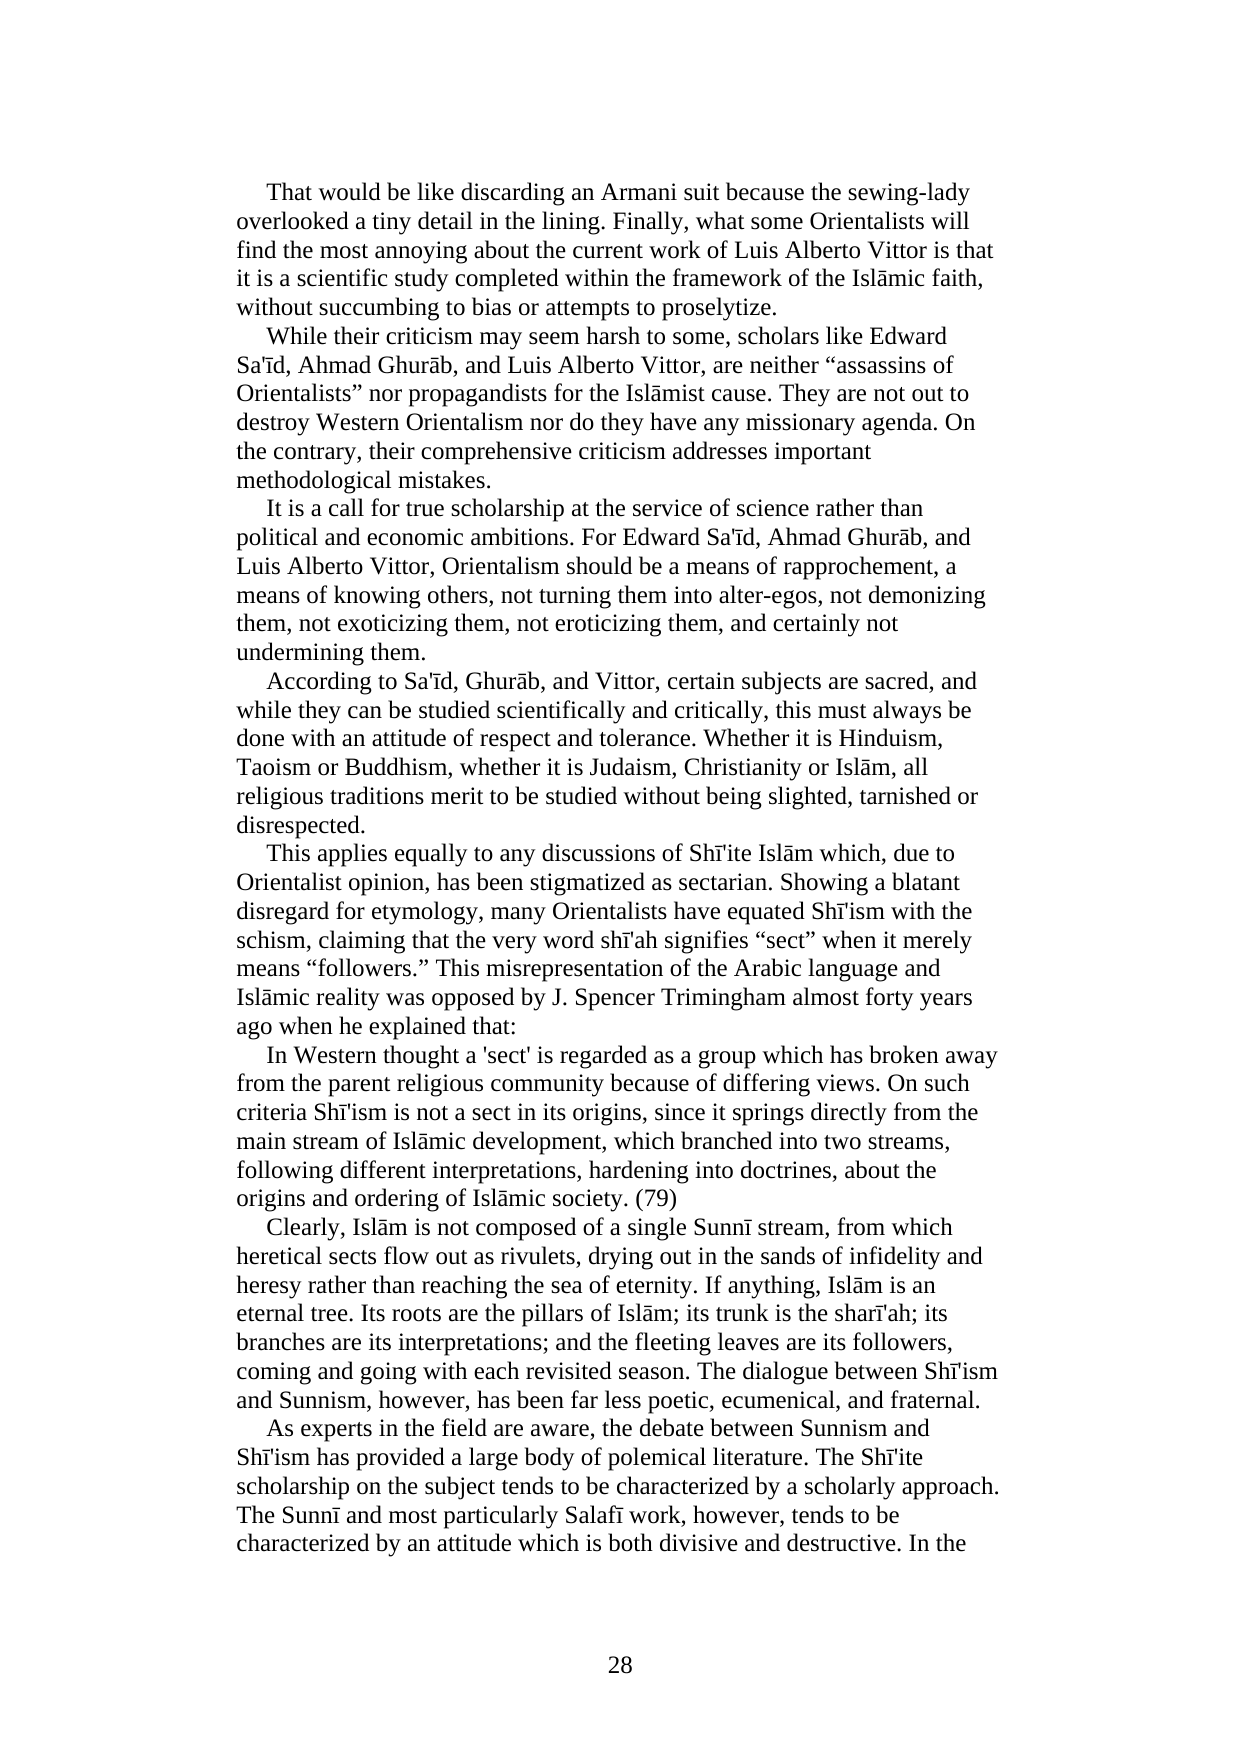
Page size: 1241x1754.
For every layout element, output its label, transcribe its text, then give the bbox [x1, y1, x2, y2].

text That would be like discarding an Armani suit because the sewing-lady overlooked a tiny detail in the lining. Finally, what some Orientalists will find the most annoying about the current work of Luis Alberto Vittor is that it is a scientific study completed within the framework of the Islāmic faith, without succumbing to bias or attempts to proselytize. [236, 177, 1004, 321]
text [236, 1413, 1004, 1557]
text This applies equally to any discussions of Shī'ite Islām which, due to Orientalist opinion, has been stigmatized as sectarian. Showing a blatant disregard for etymology, many Orientalists have equated Shī'ism with the schism, claiming that the very word shī'ah signifies “sect” when it merely means “followers.” This misrepresentation of the Arabic language and Islāmic reality was opposed by J. Spencer Trimingham almost forty years ago when he explained that: [236, 838, 1004, 1040]
text In Western thought a 'sect' is regarded as a group which has broken away from the parent religious community because of differing views. On such criteria Shī'ism is not a sect in its origins, since it springs directly from the main stream of Islāmic development, which branched into two streams, following different interpretations, hardening into doctrines, about the origins and ordering of Islāmic society. (79) [236, 1040, 1004, 1212]
text While their criticism may seem harsh to some, scholars like Edward Sa'īd, Ahmad Ghurāb, and Luis Alberto Vittor, are neither “assassins of Orientalists” nor propagandists for the Islāmist cause. They are not out to destroy Western Orientalism nor do they have any missionary agenda. On the contrary, their comprehensive criticism addresses important methodological mistakes. [236, 321, 1004, 493]
text According to Sa'īd, Ghurāb, and Vittor, certain subjects are sacred, and while they can be studied scientifically and critically, this must always be done with an attitude of respect and tolerance. Whether it is Hinduism, Taoism or Buddhism, whether it is Judaism, Christianity or Islām, all religious traditions merit to be studied without being slighted, tarnished or disrespected. [236, 666, 1004, 838]
text Clearly, Islām is not composed of a single Sunnī stream, from which heretical sects flow out as rivulets, drying out in the sands of infidelity and heresy rather than reaching the sea of eternity. If anything, Islām is an eternal tree. Its roots are the pillars of Islām; its trunk is the sharī'ah; its branches are its interpretations; and the fleeting leaves are its followers, coming and going with each revisited season. The dialogue between Shī'ism and Sunnism, however, has been far less poetic, ecumenical, and fraternal. [236, 1212, 1004, 1413]
text It is a call for true scholarship at the service of science rather than political and economic ambitions. For Edward Sa'īd, Ahmad Ghurāb, and Luis Alberto Vittor, Orientalism should be a means of rapprochement, a means of knowing others, not turning them into alter-egos, not demonizing them, not exoticizing them, not eroticizing them, and certainly not undermining them. [236, 493, 1004, 666]
